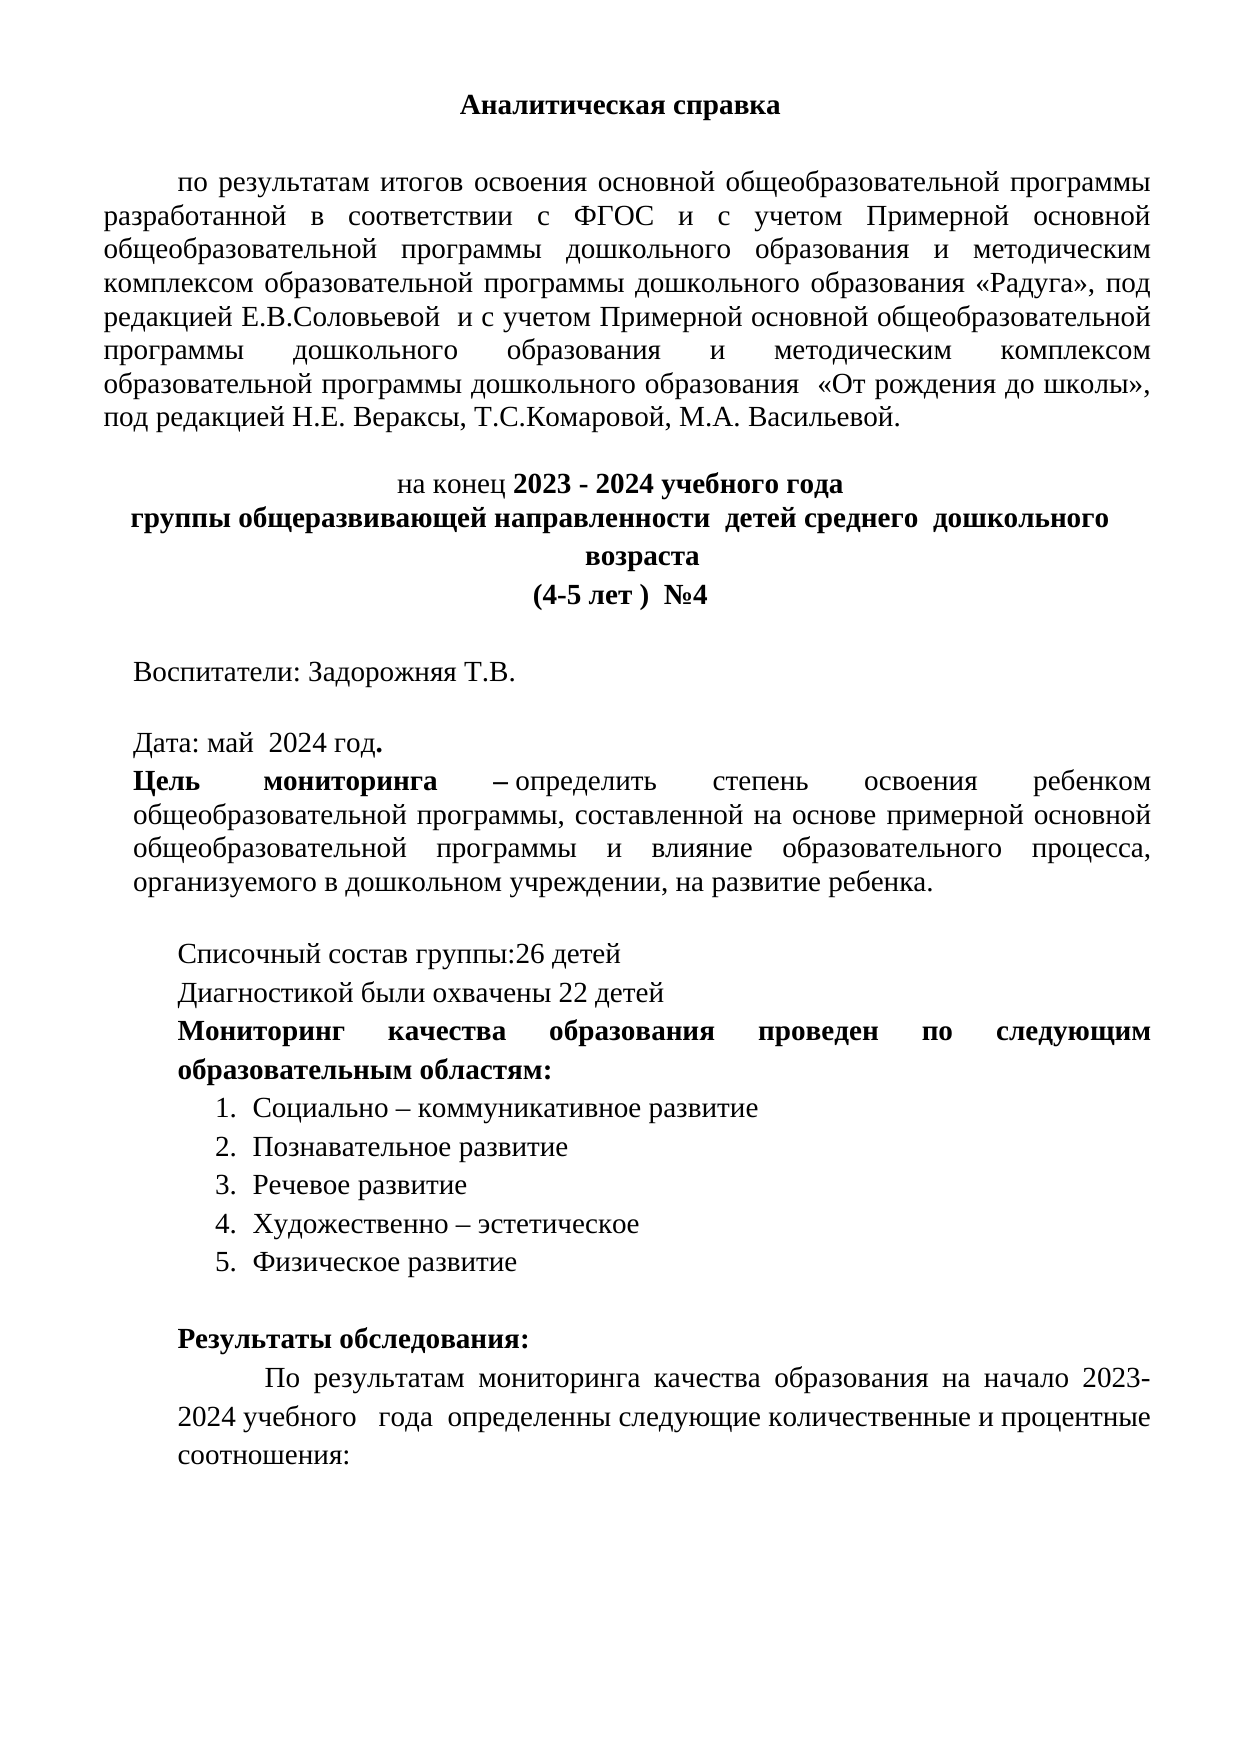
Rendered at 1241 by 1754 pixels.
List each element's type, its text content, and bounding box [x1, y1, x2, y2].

text Диагностикой были охвачены 22 детей [177, 975, 1152, 1008]
text на конец 2023 - 2024 учебного года [88, 466, 1152, 500]
text Аналитическая справка [88, 87, 1152, 121]
list Речевое развитие [215, 1167, 1152, 1201]
text Воспитатели: Задорожняя Т.В. [133, 654, 1152, 688]
text Списочный состав группы:26 детей [177, 936, 1152, 970]
text группы общеразвивающей направленности детей среднего дошкольного возраста [88, 500, 1152, 572]
text Цель мониторинга – определить степень освоения ребенком общеобразовательной программы, составленной на основе примерной основной общеобразовательной программы и влияние образовательного процесса, организуемого в дошкольном учреждении, на развитие ребенка. [133, 763, 1152, 898]
list Социально – коммуникативное развитие [215, 1090, 1152, 1124]
list Физическое развитие [215, 1244, 1152, 1278]
list Художественно – эстетическое [215, 1206, 1152, 1239]
text Дата: май 2024 год. [133, 725, 1152, 758]
list Познавательное развитие [215, 1129, 1152, 1162]
text По результатам мониторинга качества образования на начало 2023-2024 учебного года определенны следующие количественные и процентные соотношения: [177, 1360, 1152, 1471]
text (4-5 лет ) №4 [88, 577, 1152, 611]
text Мониторинг качества образования проведен по следующим образовательным областям: [177, 1013, 1152, 1085]
text по результатам итогов освоения основной общеобразовательной программы разработанной в соответствии с ФГОС и с учетом Примерной основной общеобразовательной программы дошкольного образования и методическим комплексом образовательной программы дошкольного образования «Радуга», под редакцией Е.В.Соловьевой и с учетом Примерной основной общеобразовательной программы дошкольного образования и методическим комплексом образовательной программы дошкольного образования «От рождения до школы», под редакцией Н.Е. Вераксы, Т.С.Комаровой, М.А. Васильевой. [103, 164, 1152, 433]
text Результаты обследования: [177, 1322, 1152, 1355]
